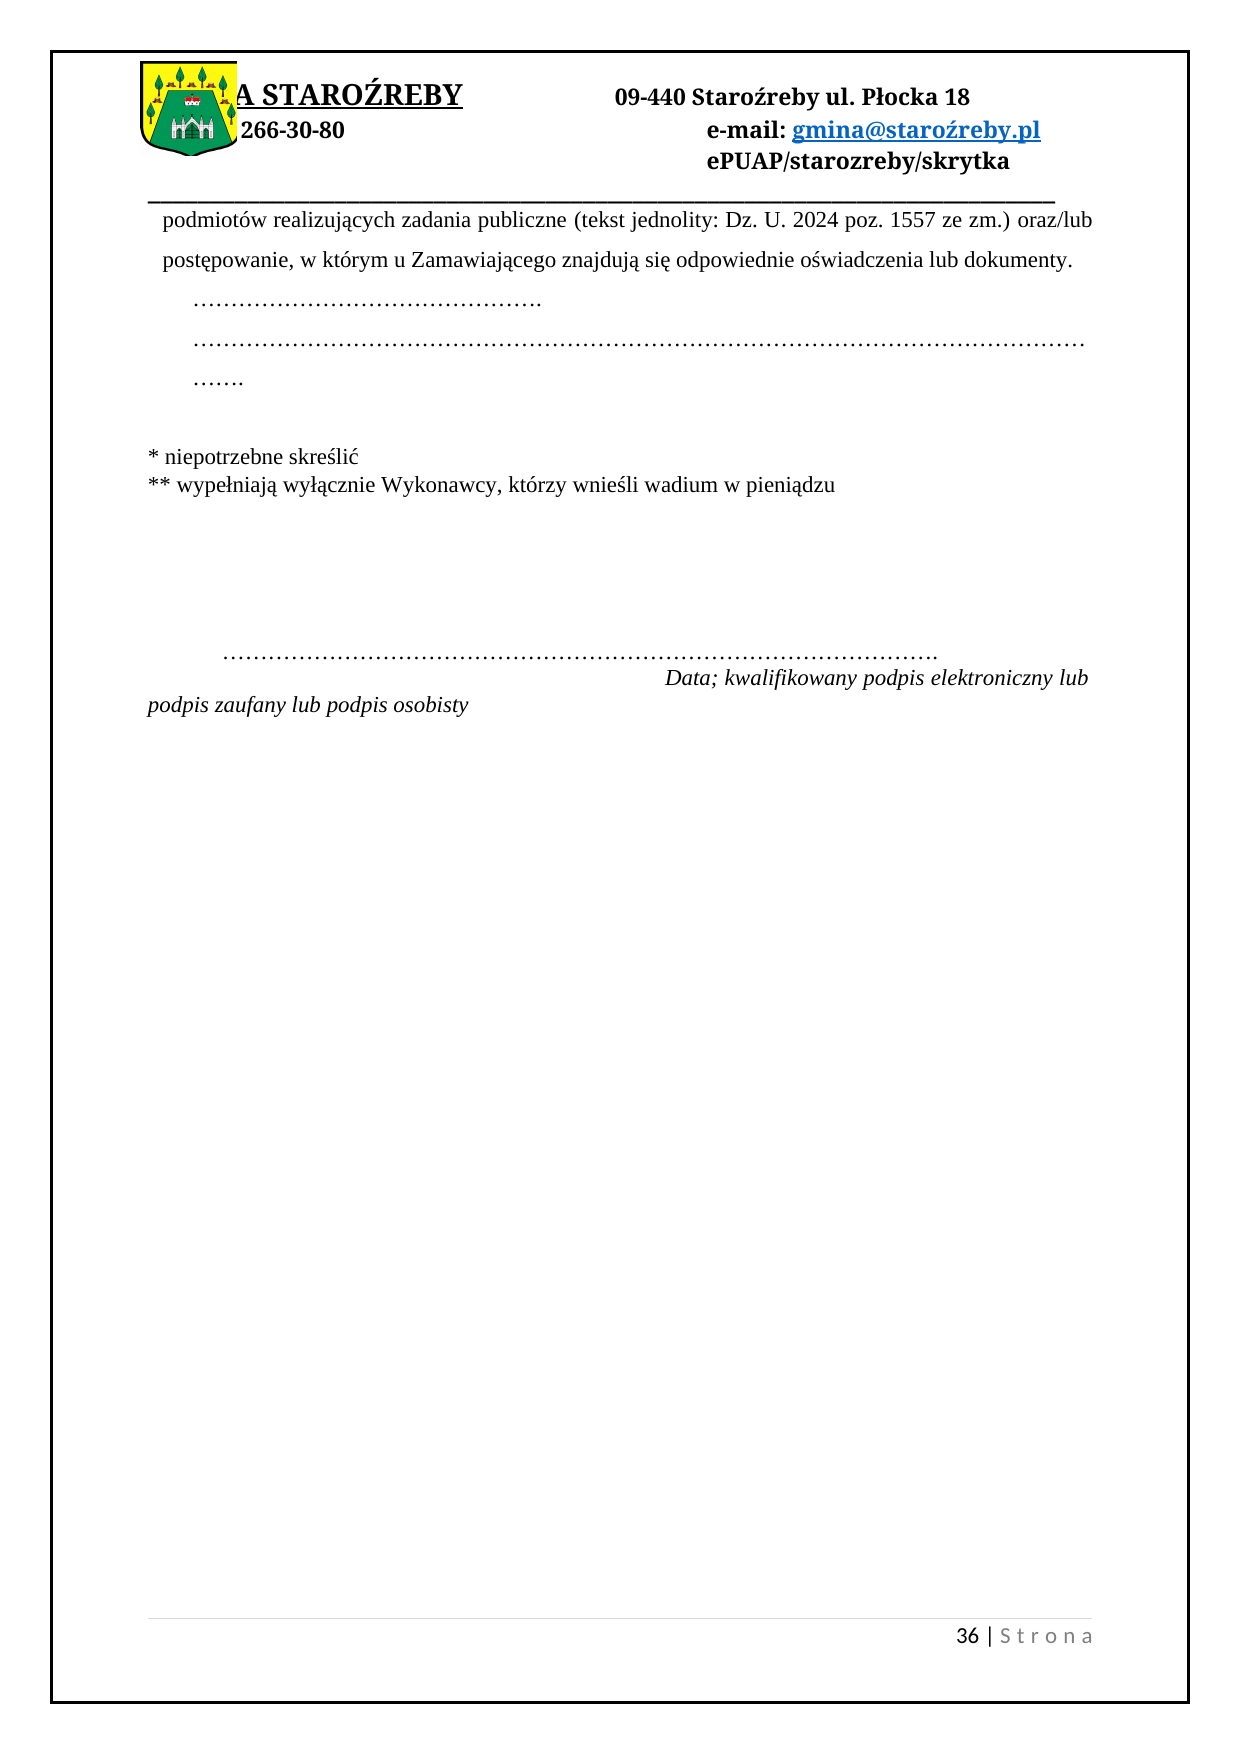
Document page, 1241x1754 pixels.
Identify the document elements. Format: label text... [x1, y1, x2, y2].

text ** wypełniają wyłącznie Wykonawcy, którzy wnieśli wadium w pieniądzu [148, 471, 1092, 498]
text * niepotrzebne skreślić [148, 443, 1092, 470]
text Data; kwalifikowany podpis elektroniczny lub podpis zaufany lub podpis osobisty [148, 664, 1092, 717]
picture [140, 61, 237, 156]
text ……………………………………….……………………………………………………………………………………………………………. [192, 286, 1092, 391]
text …………………………………………………………………………………. [148, 610, 1092, 664]
